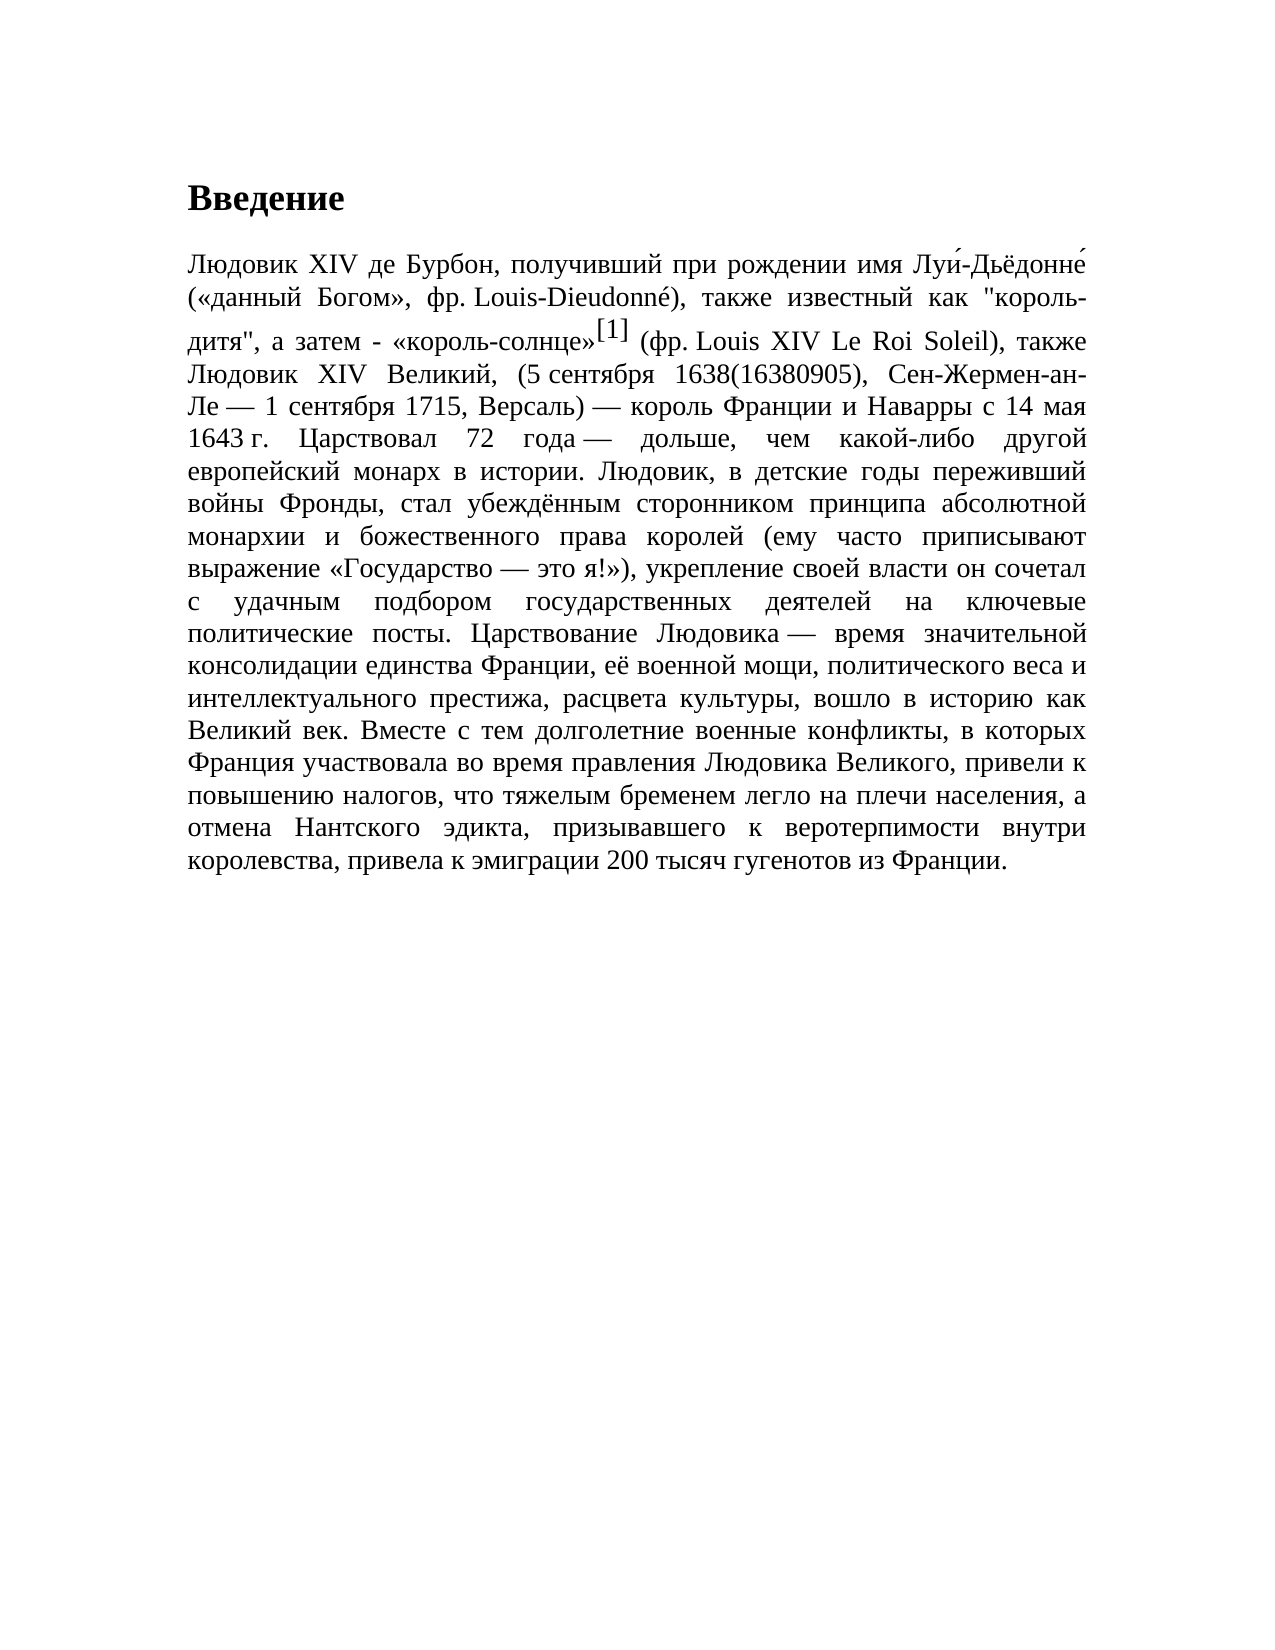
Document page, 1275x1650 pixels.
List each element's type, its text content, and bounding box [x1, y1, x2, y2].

text Людовик XIV де Бурбон, получивший при рождении имя Луи́-Дьёдонне́ («данный Богом», фр. Louis-Dieudonné), также известный как "король-дитя", а затем - «король-солнце»[1] (фр. Louis XIV Le Roi Soleil), также Людовик XIV Великий, (5 сентября 1638(16380905), Сен-Жермен-ан-Ле — 1 сентября 1715, Версаль) — король Франции и Наварры с 14 мая 1643 г. Царствовал 72 года — дольше, чем какой-либо другой европейский монарх в истории. Людовик, в детские годы переживший войны Фронды, стал убеждённым сторонником принципа абсолютной монархии и божественного права королей (ему часто приписывают выражение «Государство — это я!»), укрепление своей власти он сочетал с удачным подбором государственных деятелей на ключевые политические посты. Царствование Людовика — время значительной консолидации единства Франции, её военной мощи, политического веса и интеллектуального престижа, расцвета культуры, вошло в историю как Великий век. Вместе с тем долголетние военные конфликты, в которых Франция участвовала во время правления Людовика Великого, привели к повышению налогов, что тяжелым бременем легло на плечи населения, а отмена Нантского эдикта, призывавшего к веротерпимости внутри королевства, привела к эмиграции 200 тысяч гугенотов из Франции. [187, 248, 1087, 875]
list Введение [187, 175, 1087, 218]
